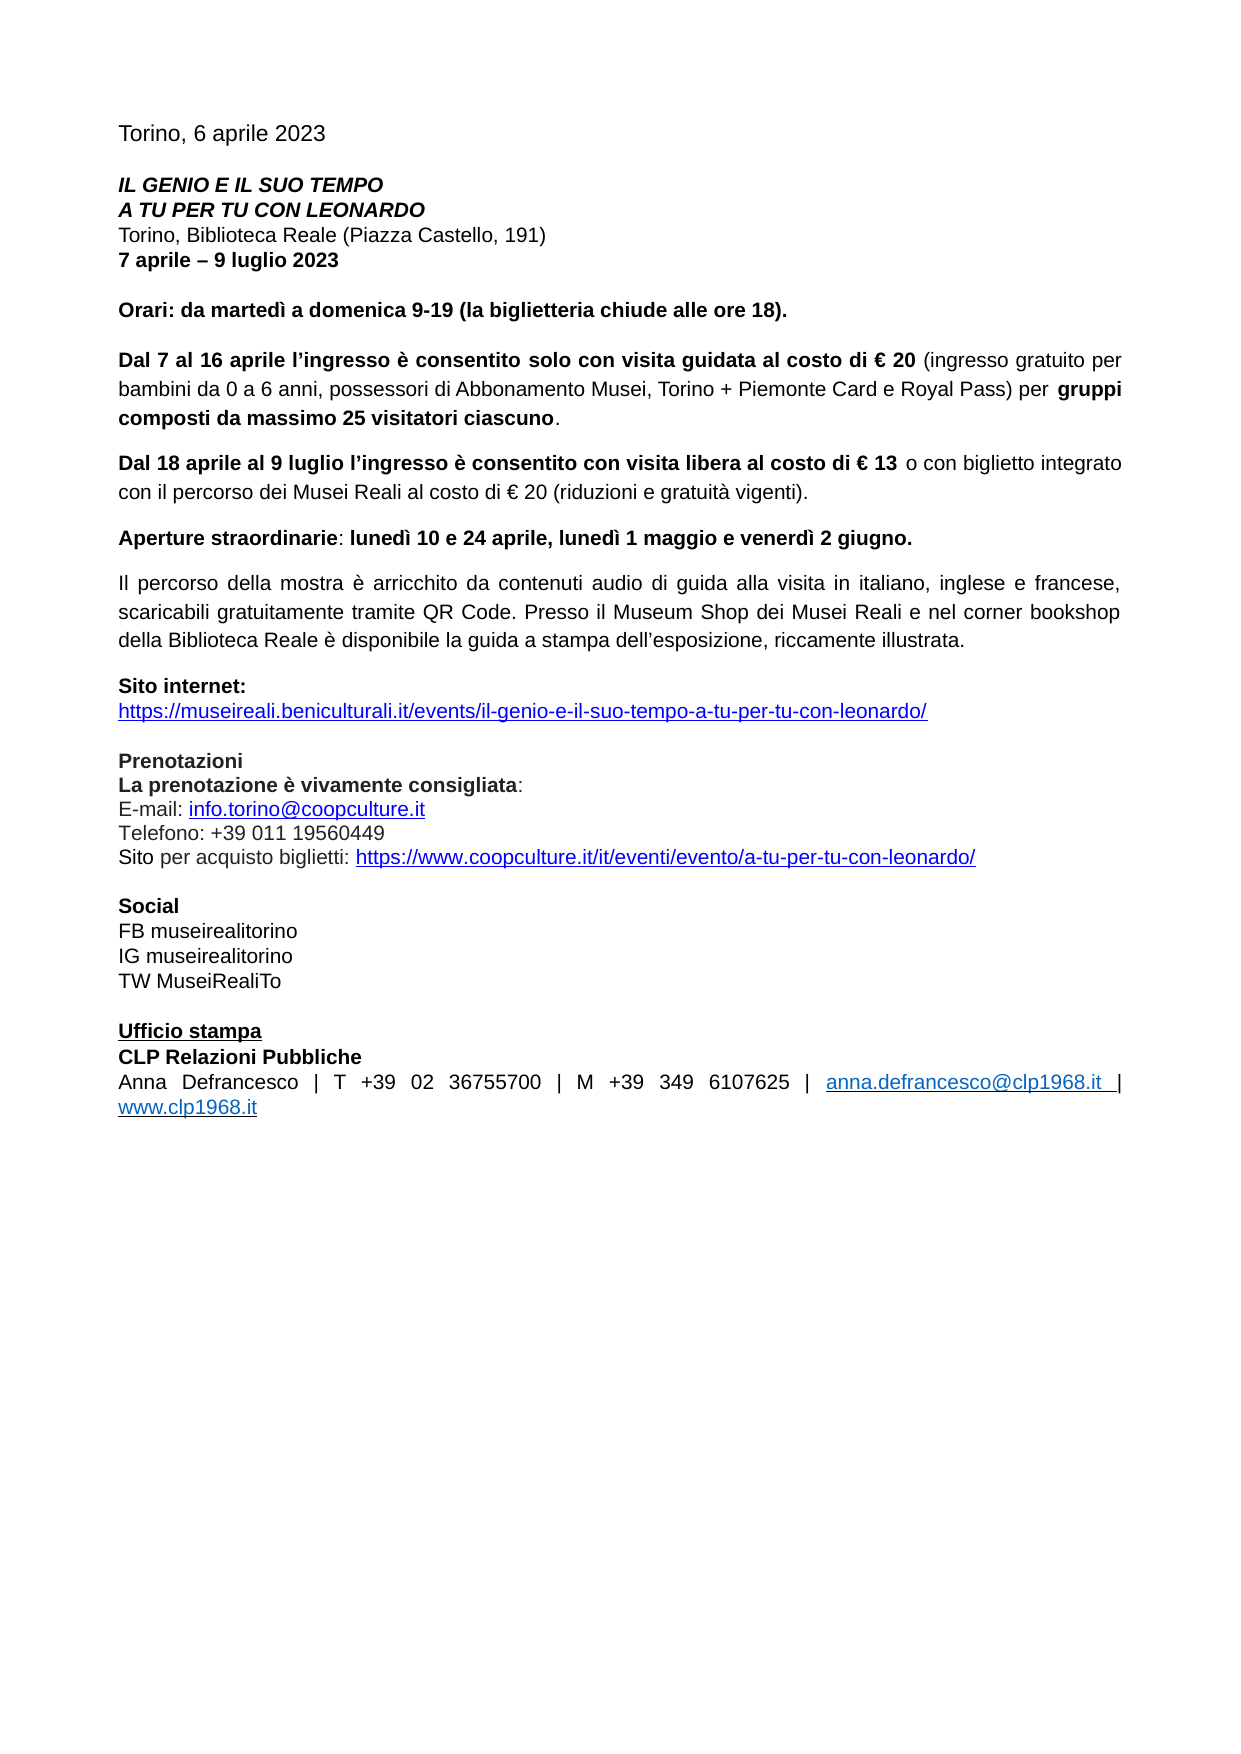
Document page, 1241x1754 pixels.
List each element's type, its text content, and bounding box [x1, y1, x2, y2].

text Ufficio stampa [118, 1019, 1122, 1043]
text TW MuseiRealiTo [118, 969, 1122, 993]
text Torino, Biblioteca Reale (Piazza Castello, 191) [118, 223, 1122, 247]
text Prenotazioni [118, 749, 1122, 773]
text https://museireali.beniculturali.it/events/il-genio-e-il-suo-tempo-a-tu-per-tu-con-leonardo/ [118, 699, 1122, 723]
text E-mail: info.torino@coopculture.it [118, 797, 1122, 821]
text Dal 7 al 16 aprile l’ingresso è consentito solo con visita guidata al costo di € 20 (ingresso gratuito per bambini da 0 a 6 anni, possessori di Abbonamento Musei, Torino + Piemonte Card e Royal Pass) per gruppi composti da massimo 25 visitatori ciascuno. [118, 348, 1122, 430]
text Telefono: +39 011 19560449 [118, 821, 1122, 845]
text CLP Relazioni Pubbliche [118, 1044, 1122, 1068]
text Torino, 6 aprile 2023 [118, 120, 1122, 146]
text Sito per acquisto biglietti: https://www.coopculture.it/it/eventi/evento/a-tu-per-tu-con-leonardo/ [118, 845, 1122, 869]
text Aperture straordinarie: lunedì 10 e 24 aprile, lunedì 1 maggio e venerdì 2 giugno. [118, 525, 1122, 549]
text Anna Defrancesco | T +39 02 36755700 | M +39 349 6107625 | anna.defrancesco@clp1968.it | www.clp1968.it [118, 1069, 1122, 1119]
text Social [118, 894, 1122, 918]
text La prenotazione è vivamente consigliata: [118, 773, 1122, 797]
text Dal 18 aprile al 9 luglio l’ingresso è consentito con visita libera al costo di € 13 o con biglietto integrato con il percorso dei Musei Reali al costo di € 20 (riduzioni e gratuità vigenti). [118, 451, 1122, 504]
text 7 aprile – 9 luglio 2023 [118, 248, 1122, 272]
text Orari: da martedì a domenica 9-19 (la biglietteria chiude alle ore 18). [118, 298, 1122, 322]
text Sito internet: [118, 674, 1122, 698]
text IG museirealitorino [118, 944, 1122, 968]
text FB museirealitorino [118, 919, 1122, 943]
text A TU PER TU CON LEONARDO [118, 198, 1122, 222]
text Il percorso della mostra è arricchito da contenuti audio di guida alla visita in italiano, inglese e francese, scaricabili gratuitamente tramite QR Code. Presso il Museum Shop dei Musei Reali e nel corner bookshop della Biblioteca Reale è disponibile la guida a stampa dell’esposizione, riccamente illustrata. [118, 571, 1122, 652]
text IL GENIO E IL SUO TEMPO [118, 172, 1122, 196]
